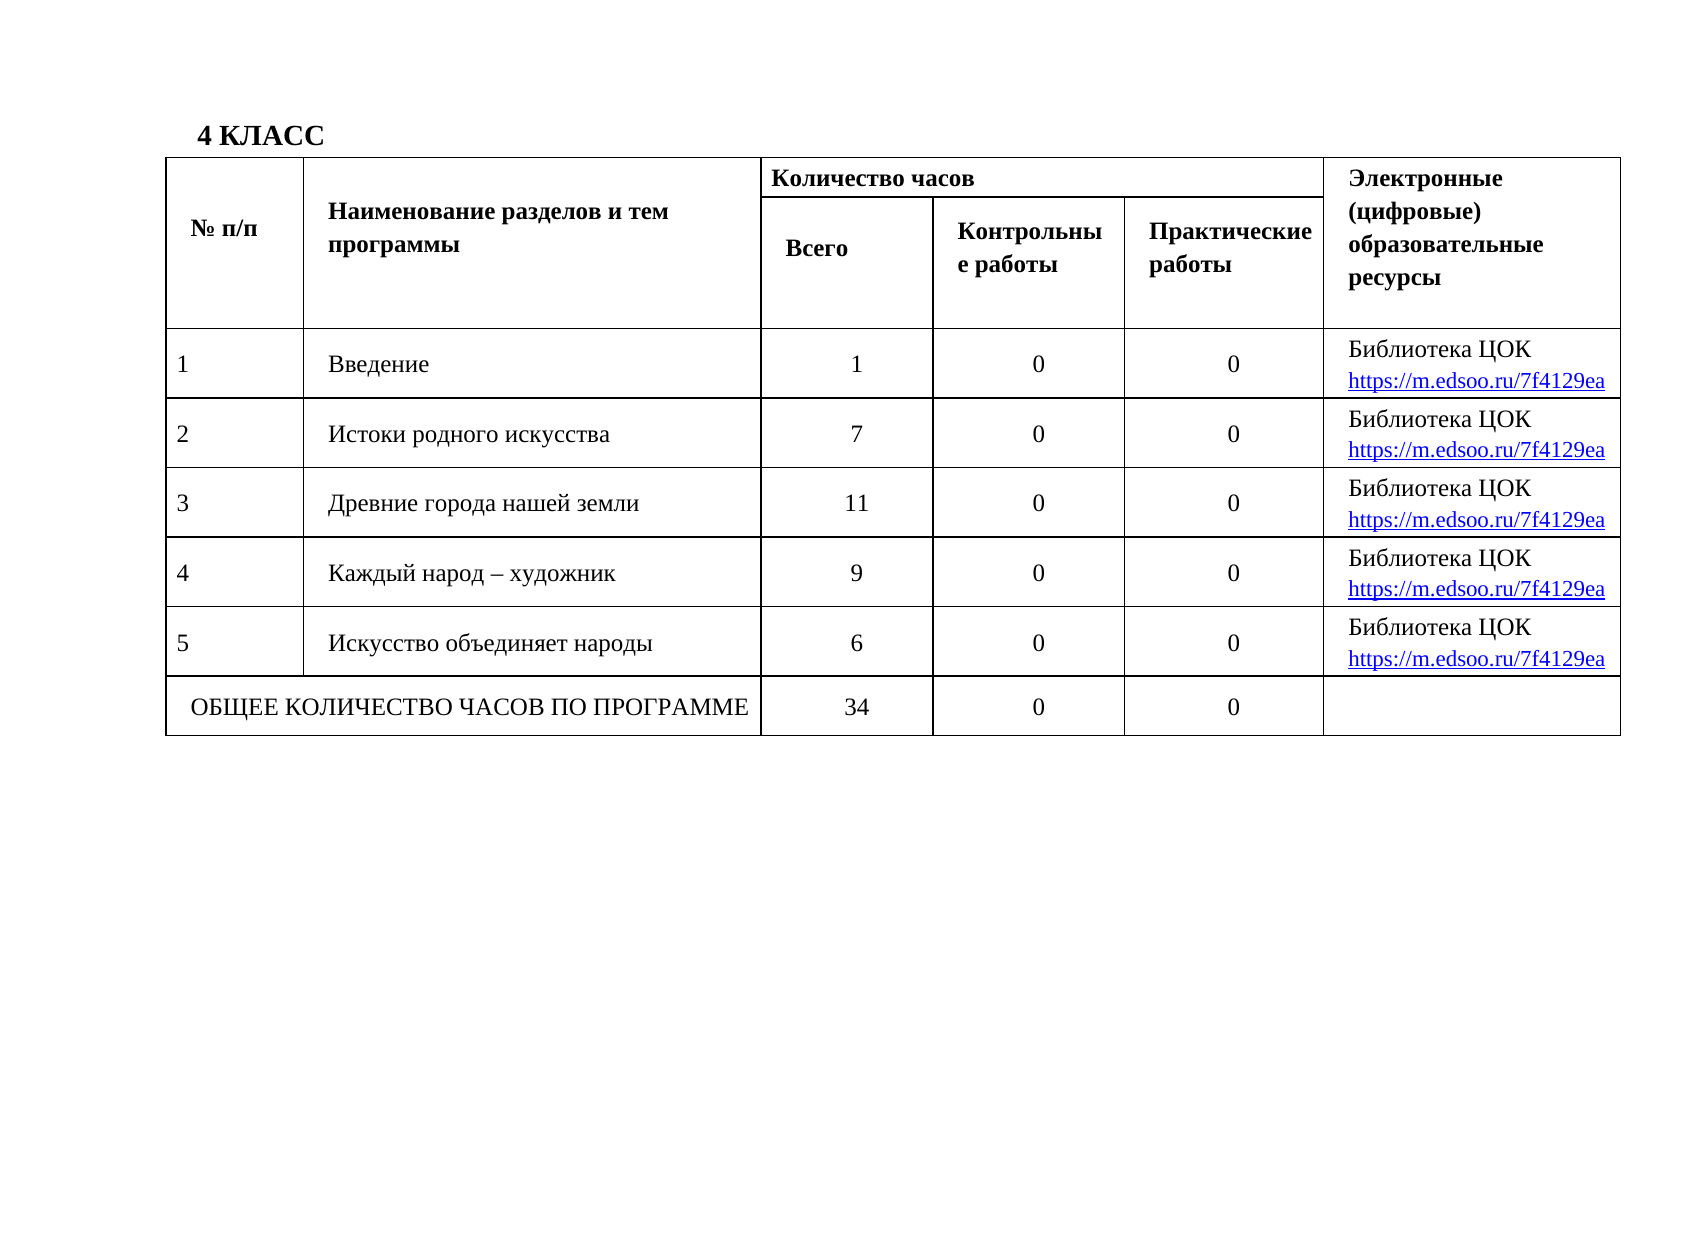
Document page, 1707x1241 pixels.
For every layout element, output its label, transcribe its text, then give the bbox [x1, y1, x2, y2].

table_cell 3 [167, 468, 303, 536]
table_cell 0 [1125, 677, 1323, 735]
table_cell 6 [762, 607, 932, 675]
table_cell 9 [762, 538, 932, 606]
table_cell 4 [167, 538, 303, 606]
table_header № п/п [167, 158, 303, 327]
table_cell 0 [934, 399, 1124, 467]
table_cell 0 [1125, 538, 1323, 606]
table_cell 5 [167, 607, 303, 675]
table_cell Искусство объединяет народы [304, 607, 760, 675]
table_header Электронные (цифровые) образовательные ресурсы [1324, 158, 1620, 327]
table_cell 7 [762, 399, 932, 467]
table_cell Всего [762, 198, 932, 327]
table_header Количество часов [762, 158, 1323, 196]
table_cell 1 [167, 329, 303, 397]
table_cell 0 [934, 468, 1124, 536]
table_cell 0 [934, 677, 1124, 735]
table_cell 34 [762, 677, 932, 735]
table_cell 2 [167, 399, 303, 467]
text 4 КЛАСС [190, 118, 1618, 152]
table_header Наименование разделов и тем программы [304, 158, 760, 327]
table_cell 1 [762, 329, 932, 397]
table_cell Контрольные работы [934, 198, 1124, 327]
table_cell 0 [1125, 329, 1323, 397]
table_cell ОБЩЕЕ КОЛИЧЕСТВО ЧАСОВ ПО ПРОГРАММЕ [167, 677, 760, 735]
table_cell 0 [1125, 468, 1323, 536]
table_cell Библиотека ЦОК https://m.edsoo.ru/7f4129ea [1324, 538, 1620, 606]
table_cell [1324, 677, 1620, 735]
table_cell Каждый народ – художник [304, 538, 760, 606]
table_cell Практические работы [1125, 198, 1323, 327]
table_cell 0 [934, 607, 1124, 675]
table_cell Введение [304, 329, 760, 397]
table_cell 0 [1125, 399, 1323, 467]
table_cell 0 [934, 329, 1124, 397]
table_cell 0 [934, 538, 1124, 606]
table_cell Библиотека ЦОК https://m.edsoo.ru/7f4129ea [1324, 607, 1620, 675]
table_cell Истоки родного искусства [304, 399, 760, 467]
table_cell Библиотека ЦОК https://m.edsoo.ru/7f4129ea [1324, 399, 1620, 467]
table_cell Библиотека ЦОК https://m.edsoo.ru/7f4129ea [1324, 329, 1620, 397]
table_cell Древние города нашей земли [304, 468, 760, 536]
table_cell 0 [1125, 607, 1323, 675]
table_cell Библиотека ЦОК https://m.edsoo.ru/7f4129ea [1324, 468, 1620, 536]
table_cell 11 [762, 468, 932, 536]
